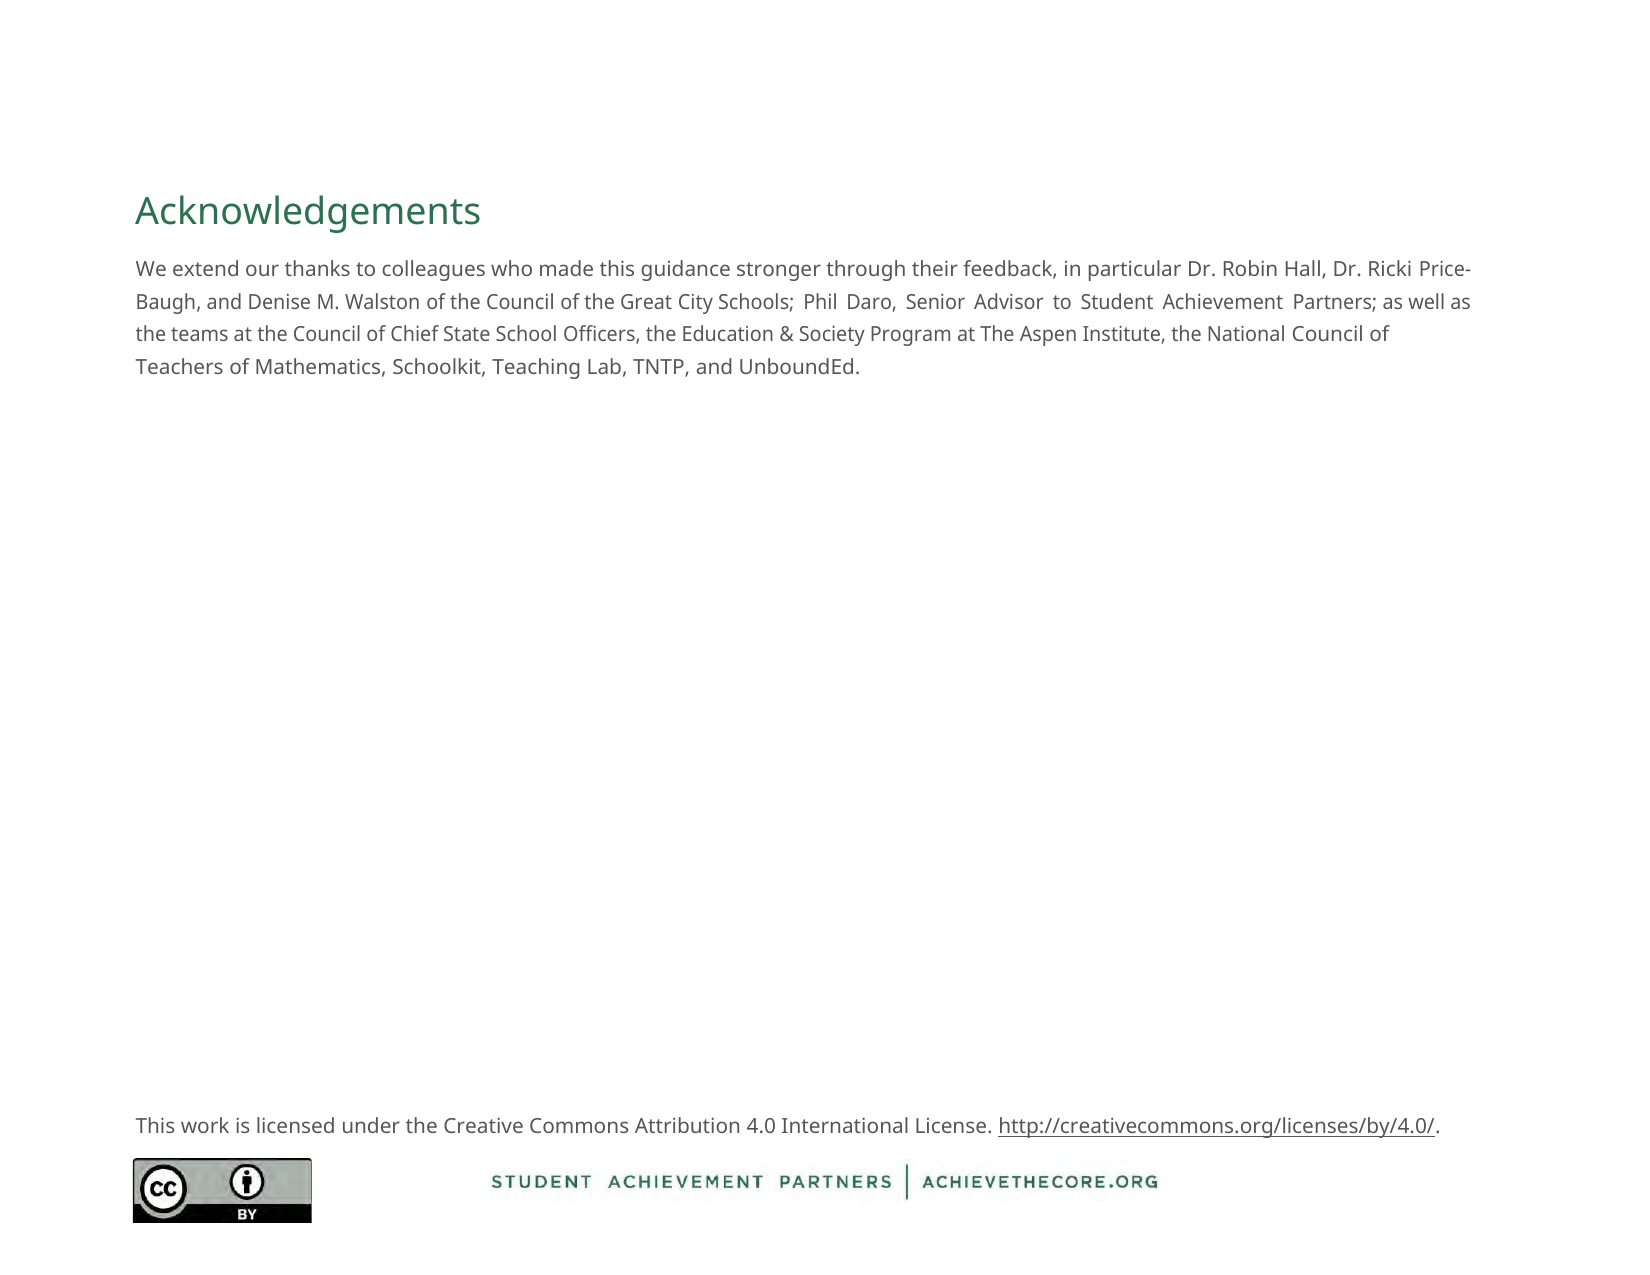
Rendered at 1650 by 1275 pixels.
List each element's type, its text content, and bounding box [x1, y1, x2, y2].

picture [132, 1158, 312, 1223]
text Acknowledgements [135, 184, 1650, 235]
picture [490, 1159, 1161, 1202]
text We extend our thanks to colleagues who made this guidance stronger through their feedback, in particular Dr. Robin Hall, Dr. Ricki Price-Baugh, and Denise M. Walston of the Council of the Great City Schools; Phil Daro, Senior Advisor to Student Achievement Partners; as well as the teams at the Council of Chief State School Officers, the Education & Society Program at The Aspen Institute, the National Council of Teachers of Mathematics, Schoolkit, Teaching Lab, TNTP, and UnboundEd. [135, 254, 1481, 381]
text This work is licensed under the Creative Commons Attribution 4.0 International License. http://creativecommons.org/licenses/by/4.0/. [135, 1111, 1650, 1140]
